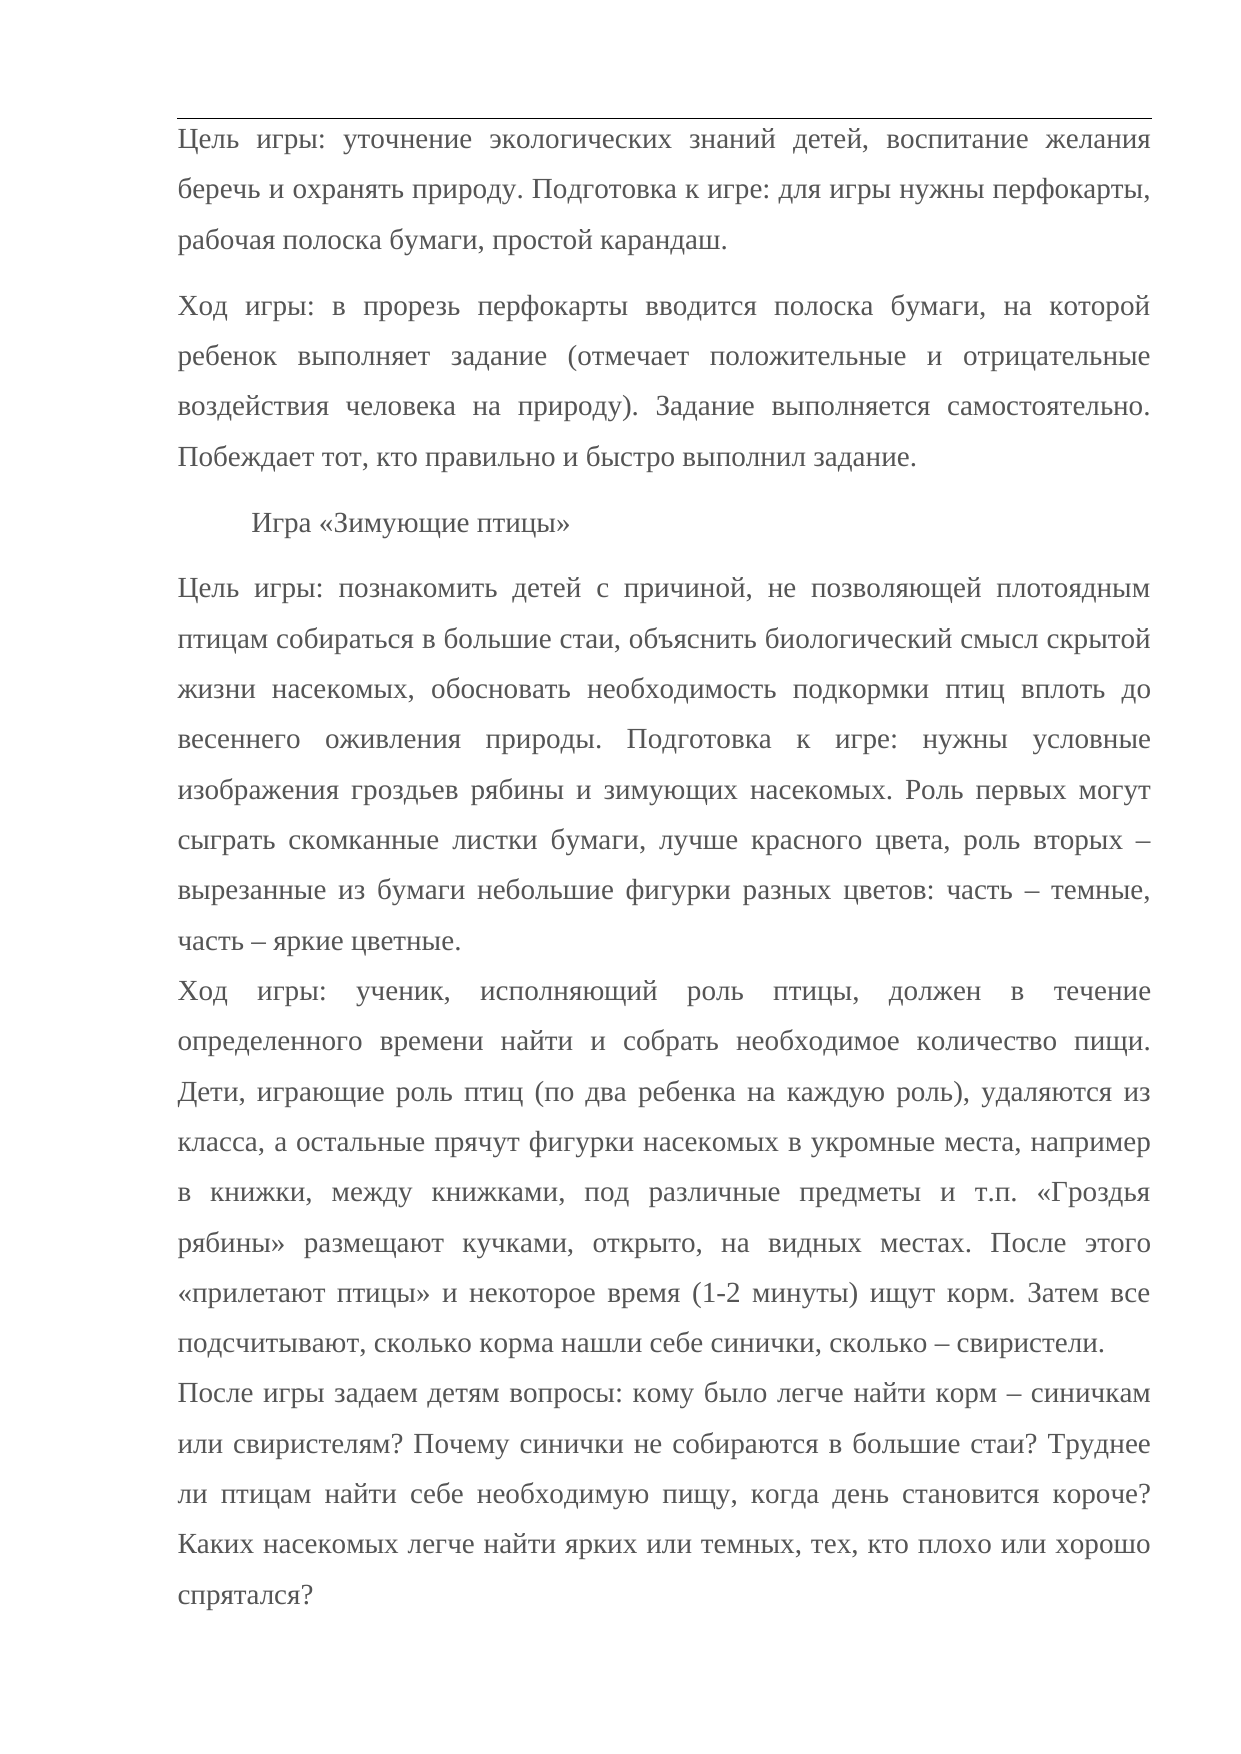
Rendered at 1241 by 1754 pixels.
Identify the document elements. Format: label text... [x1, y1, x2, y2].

text Цель игры: познакомить детей с причиной, не позволяющей плотоядным птицам собираться в большие стаи, объяснить биологический смысл скрытой жизни насекомых, обосновать необходимость подкормки птиц вплоть до весеннего оживления природы. Подготовка к игре: нужны условные изображения гроздьев рябины и зимующих насекомых. Роль первых могут сыграть скомканные листки бумаги, лучше красного цвета, роль вторых – вырезанные из бумаги небольшие фигурки разных цветов: часть – темные, часть – яркие цветные. [177, 567, 1152, 956]
text Ход игры: в прорезь перфокарты вводится полоска бумаги, на которой ребенок выполняет задание (отмечает положительные и отрицательные воздействия человека на природу). Задание выполняется самостоятельно. Побеждает тот, кто правильно и быстро выполнил задание. [177, 285, 1152, 472]
text После игры задаем детям вопросы: кому было легче найти корм – синичкам или свиристелям? Почему синички не собираются в большие стаи? Труднее ли птицам найти себе необходимую пищу, когда день становится короче? Каких насекомых легче найти ярких или темных, тех, кто плохо или хорошо спрятался? [177, 1372, 1152, 1610]
text Ход игры: ученик, исполняющий роль птицы, должен в течение определенного времени найти и собрать необходимое количество пищи. Дети, играющие роль птиц (по два ребенка на каждую роль), удаляются из класса, а остальные прячут фигурки насекомых в укромные места, например в книжки, между книжками, под различные предметы и т.п. «Гроздья рябины» размещают кучками, открыто, на видных местах. После этого «прилетают птицы» и некоторое время (1-2 минуты) ищут корм. Затем все подсчитывают, сколько корма нашли себе синички, сколько – свиристели. [177, 970, 1152, 1359]
text Цель игры: уточнение экологических знаний детей, воспитание желания беречь и охранять природу. Подготовка к игре: для игры нужны перфокарты, рабочая полоска бумаги, простой карандаш. [177, 119, 1152, 255]
text Игра «Зимующие птицы» [177, 502, 1152, 538]
